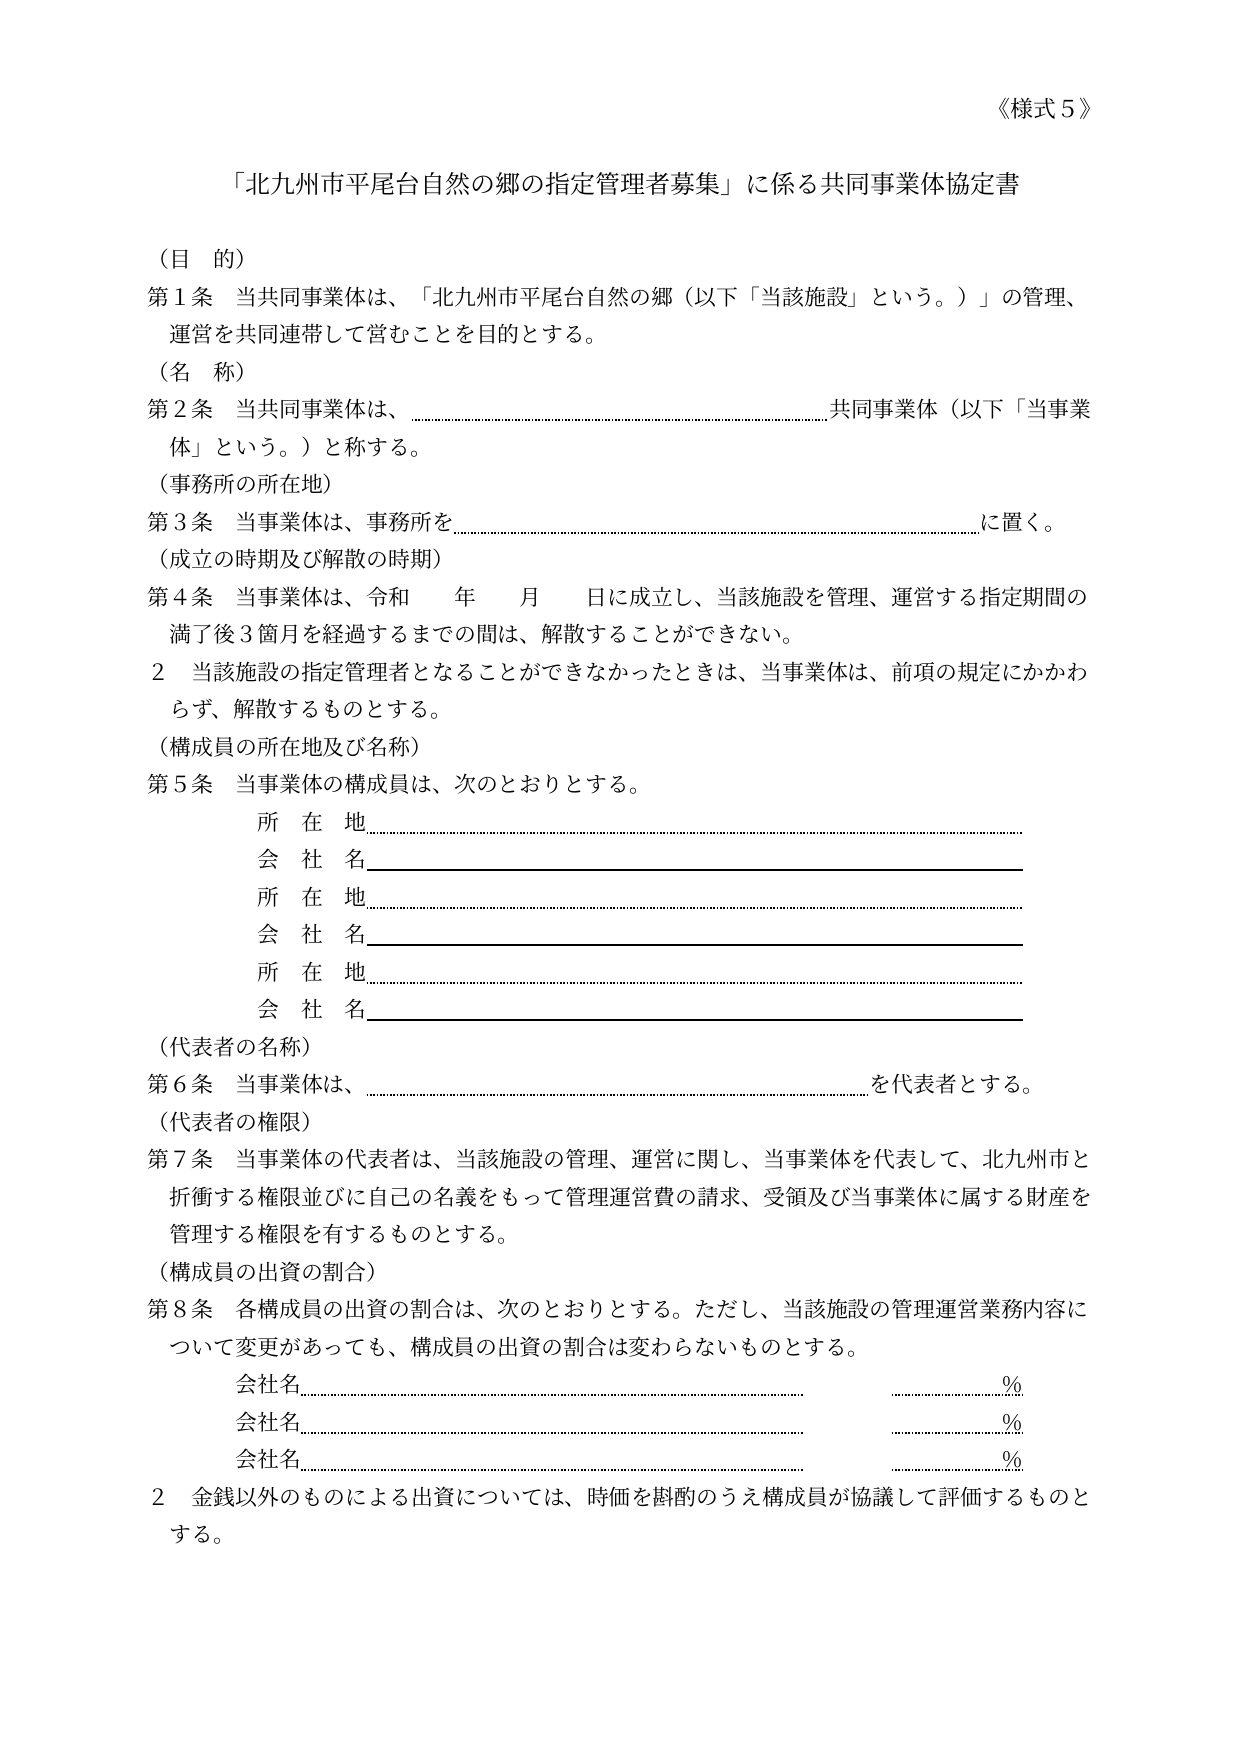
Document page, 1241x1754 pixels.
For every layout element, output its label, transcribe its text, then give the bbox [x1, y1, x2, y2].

text 会社名 ％ [148, 1364, 1092, 1402]
text （成立の時期及び解散の時期） [148, 539, 1092, 577]
text 会 社 名 [148, 839, 1092, 877]
text 会社名 ％ [169, 1439, 1092, 1477]
text 第７条 当事業体の代表者は、当該施設の管理、運営に関し、当事業体を代表して、北九州市と折衝する権限並びに自己の名義をもって管理運営費の請求、受領及び当事業体に属する財産を管理する権限を有するものとする。 [148, 1139, 1092, 1252]
text （名 称） [148, 352, 1092, 389]
text （構成員の所在地及び名称） [148, 727, 1092, 764]
text 「北九州市平尾台自然の郷の指定管理者募集」に係る共同事業体協定書 [148, 164, 1092, 202]
text 第６条 当事業体は、 を代表者とする。 [148, 1064, 1092, 1102]
text （事務所の所在地） [148, 464, 1092, 502]
text 所 在 地 [148, 877, 1092, 914]
text 会 社 名 [148, 914, 1092, 952]
text 所 在 地 [148, 802, 1092, 839]
text 会 社 名 [148, 989, 1092, 1027]
text 第４条 当事業体は、令和 年 月 日に成立し、当該施設を管理、運営する指定期間の満了後３箇月を経過するまでの間は、解散することができない。 [148, 577, 1092, 652]
text ２ 金銭以外のものによる出資については、時価を斟酌のうえ構成員が協議して評価するものとする。 [148, 1477, 1092, 1552]
text （構成員の出資の割合） [148, 1252, 1092, 1289]
text 第５条 当事業体の構成員は、次のとおりとする。 [148, 764, 1092, 802]
text 第１条 当共同事業体は、「北九州市平尾台自然の郷（以下「当該施設」という。）」の管理、運営を共同連帯して営むことを目的とする。 [148, 277, 1092, 352]
text 第２条 当共同事業体は、 共同事業体（以下「当事業体」という。）と称する。 [148, 389, 1092, 464]
text 会社名 ％ [169, 1402, 1092, 1439]
text 第８条 各構成員の出資の割合は、次のとおりとする。ただし、当該施設の管理運営業務内容について変更があっても、構成員の出資の割合は変わらないものとする。 [148, 1289, 1092, 1364]
text ２ 当該施設の指定管理者となることができなかったときは、当事業体は、前項の規定にかかわらず、解散するものとする。 [148, 652, 1092, 727]
text （代表者の名称） [148, 1027, 1092, 1064]
text （目 的） [148, 239, 1092, 277]
text （代表者の権限） [148, 1102, 1092, 1139]
text 第３条 当事業体は、事務所を に置く。 [148, 502, 1092, 539]
text 所 在 地 [148, 952, 1092, 989]
